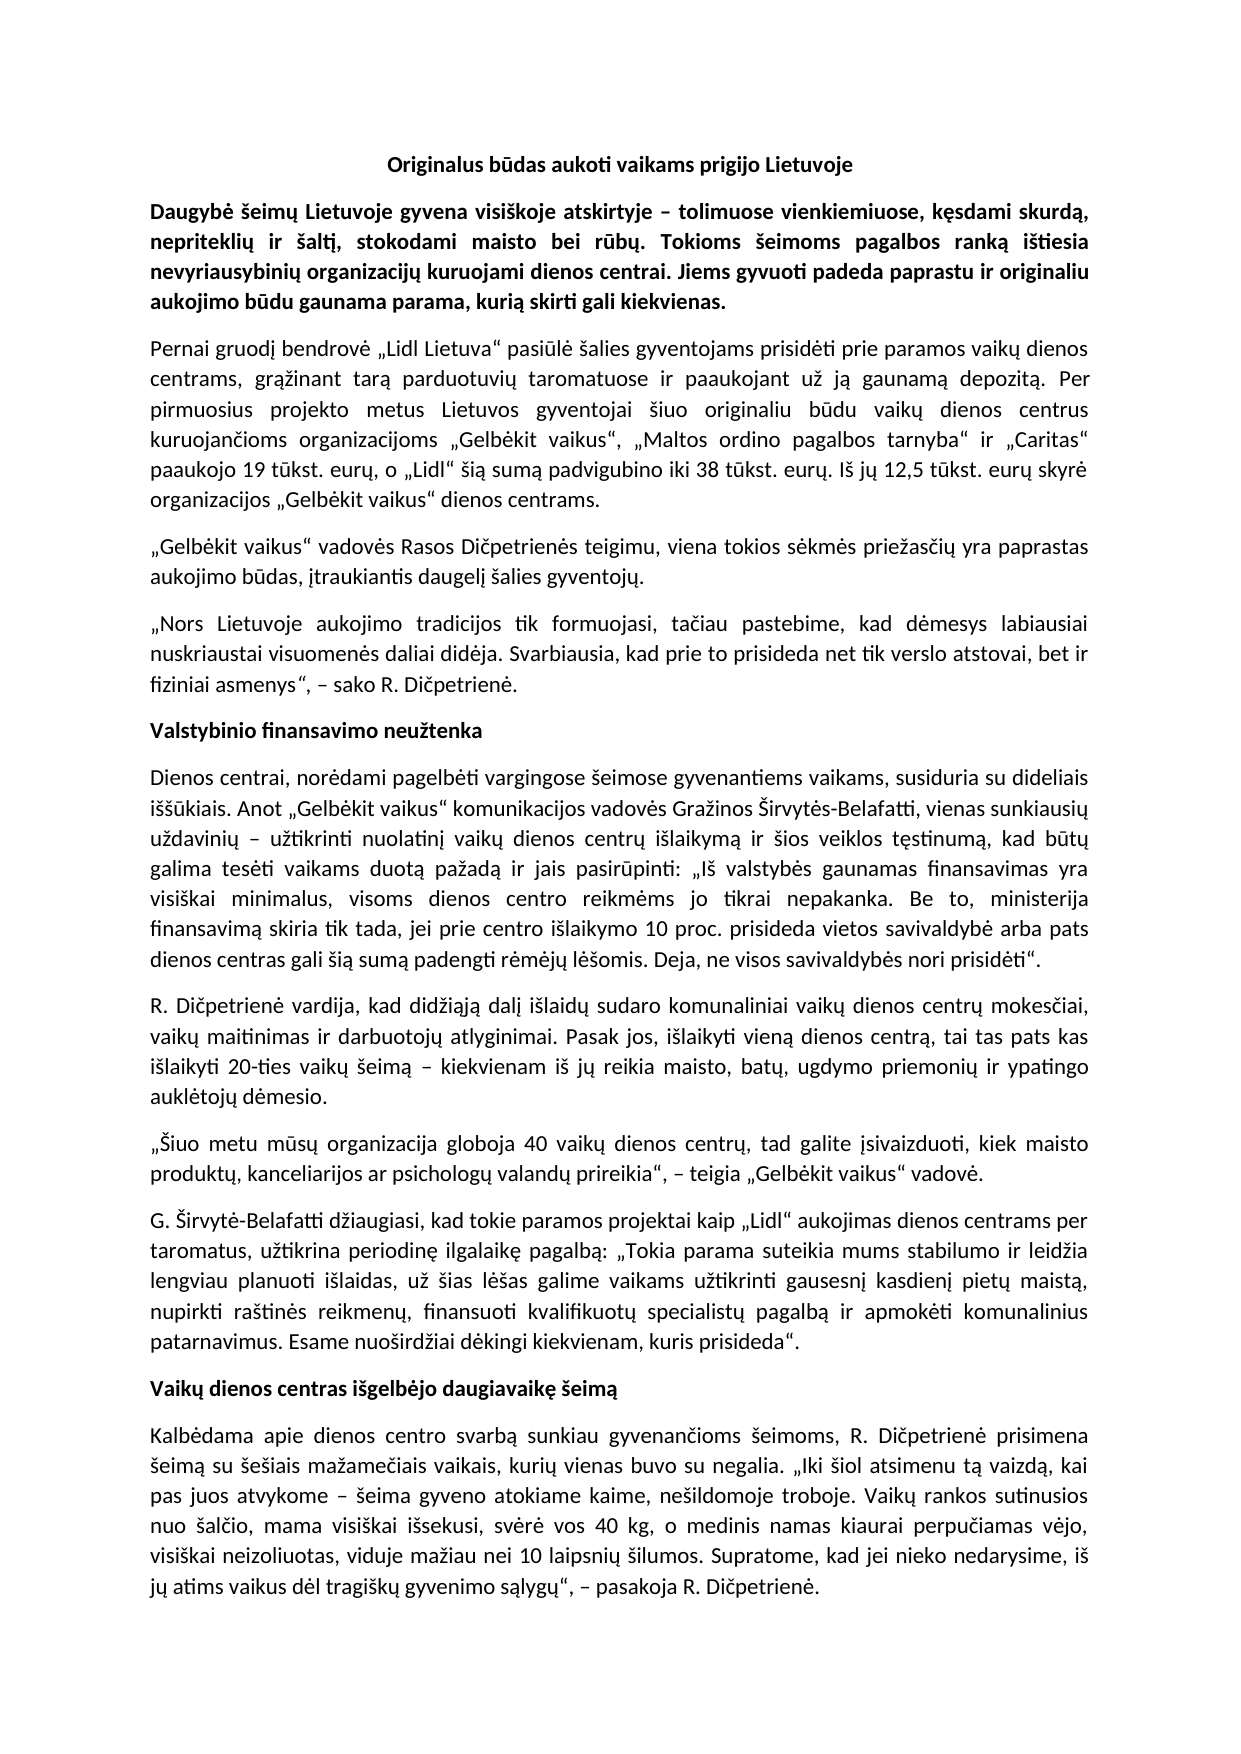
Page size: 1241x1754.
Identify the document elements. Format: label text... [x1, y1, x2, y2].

text „Šiuo metu mūsų organizacija globoja 40 vaikų dienos centrų, tad galite įsivaizduoti, kiek maisto produktų, kanceliarijos ar psichologų valandų prireikia“, – teigia „Gelbėkit vaikus“ vadovė. [150, 1129, 1090, 1187]
text Kalbėdama apie dienos centro svarbą sunkiau gyvenančioms šeimoms, R. Dičpetrienė prisimena šeimą su šešiais mažamečiais vaikais, kurių vienas buvo su negalia. „Iki šiol atsimenu tą vaizdą, kai pas juos atvykome – šeima gyveno atokiame kaime, nešildomoje troboje. Vaikų rankos sutinusios nuo šalčio, mama visiškai išsekusi, svėrė vos 40 kg, o medinis namas kiaurai perpučiamas vėjo, visiškai neizoliuotas, viduje mažiau nei 10 laipsnių šilumos. Supratome, kad jei nieko nedarysime, iš jų atims vaikus dėl tragiškų gyvenimo sąlygų“, – pasakoja R. Dičpetrienė. [150, 1421, 1090, 1600]
text Dienos centrai, norėdami pagelbėti vargingose šeimose gyvenantiems vaikams, susiduria su dideliais iššūkiais. Anot „Gelbėkit vaikus“ komunikacijos vadovės Gražinos Širvytės-Belafatti, vienas sunkiausių uždavinių – užtikrinti nuolatinį vaikų dienos centrų išlaikymą ir šios veiklos tęstinumą, kad būtų galima tesėti vaikams duotą pažadą ir jais pasirūpinti: „Iš valstybės gaunamas finansavimas yra visiškai minimalus, visoms dienos centro reikmėms jo tikrai nepakanka. Be to, ministerija finansavimą skiria tik tada, jei prie centro išlaikymo 10 proc. prisideda vietos savivaldybė arba pats dienos centras gali šią sumą padengti rėmėjų lėšomis. Deja, ne visos savivaldybės nori prisidėti“. [150, 763, 1090, 973]
text Originalus būdas aukoti vaikams prigijo Lietuvoje [150, 150, 1090, 178]
text Valstybinio finansavimo neužtenka [150, 717, 1090, 745]
text „Nors Lietuvoje aukojimo tradicijos tik formuojasi, tačiau pastebime, kad dėmesys labiausiai nuskriaustai visuomenės daliai didėja. Svarbiausia, kad prie to prisideda net tik verslo atstovai, bet ir fiziniai asmenys“, – sako R. Dičpetrienė. [150, 609, 1090, 698]
text Vaikų dienos centras išgelbėjo daugiavaikę šeimą [150, 1374, 1090, 1402]
text Pernai gruodį bendrovė „Lidl Lietuva“ pasiūlė šalies gyventojams prisidėti prie paramos vaikų dienos centrams, grąžinant tarą parduotuvių taromatuose ir paaukojant už ją gaunamą depozitą. Per pirmuosius projekto metus Lietuvos gyventojai šiuo originaliu būdu vaikų dienos centrus kuruojančioms organizacijoms „Gelbėkit vaikus“, „Maltos ordino pagalbos tarnyba“ ir „Caritas“ paaukojo 19 tūkst. eurų, o „Lidl“ šią sumą padvigubino iki 38 tūkst. eurų. Iš jų 12,5 tūkst. eurų skyrė organizacijos „Gelbėkit vaikus“ dienos centrams. [150, 334, 1090, 513]
text „Gelbėkit vaikus“ vadovės Rasos Dičpetrienės teigimu, viena tokios sėkmės priežasčių yra paprastas aukojimo būdas, įtraukiantis daugelį šalies gyventojų. [150, 532, 1090, 591]
text Daugybė šeimų Lietuvoje gyvena visiškoje atskirtyje – tolimuose vienkiemiuose, kęsdami skurdą, nepriteklių ir šaltį, stokodami maisto bei rūbų. Tokioms šeimoms pagalbos ranką ištiesia nevyriausybinių organizacijų kuruojami dienos centrai. Jiems gyvuoti padeda paprastu ir originaliu aukojimo būdu gaunama parama, kurią skirti gali kiekvienas. [150, 197, 1090, 316]
text R. Dičpetrienė vardija, kad didžiąją dalį išlaidų sudaro komunaliniai vaikų dienos centrų mokesčiai, vaikų maitinimas ir darbuotojų atlyginimai. Pasak jos, išlaikyti vieną dienos centrą, tai tas pats kas išlaikyti 20-ties vaikų šeimą – kiekvienam iš jų reikia maisto, batų, ugdymo priemonių ir ypatingo auklėtojų dėmesio. [150, 992, 1090, 1110]
text G. Širvytė-Belafatti džiaugiasi, kad tokie paramos projektai kaip „Lidl“ aukojimas dienos centrams per taromatus, užtikrina periodinę ilgalaikę pagalbą: „Tokia parama suteikia mums stabilumo ir leidžia lengviau planuoti išlaidas, už šias lėšas galime vaikams užtikrinti gausesnį kasdienį pietų maistą, nupirkti raštinės reikmenų, finansuoti kvalifikuotų specialistų pagalbą ir apmokėti komunalinius patarnavimus. Esame nuoširdžiai dėkingi kiekvienam, kuris prisideda“. [150, 1206, 1090, 1355]
